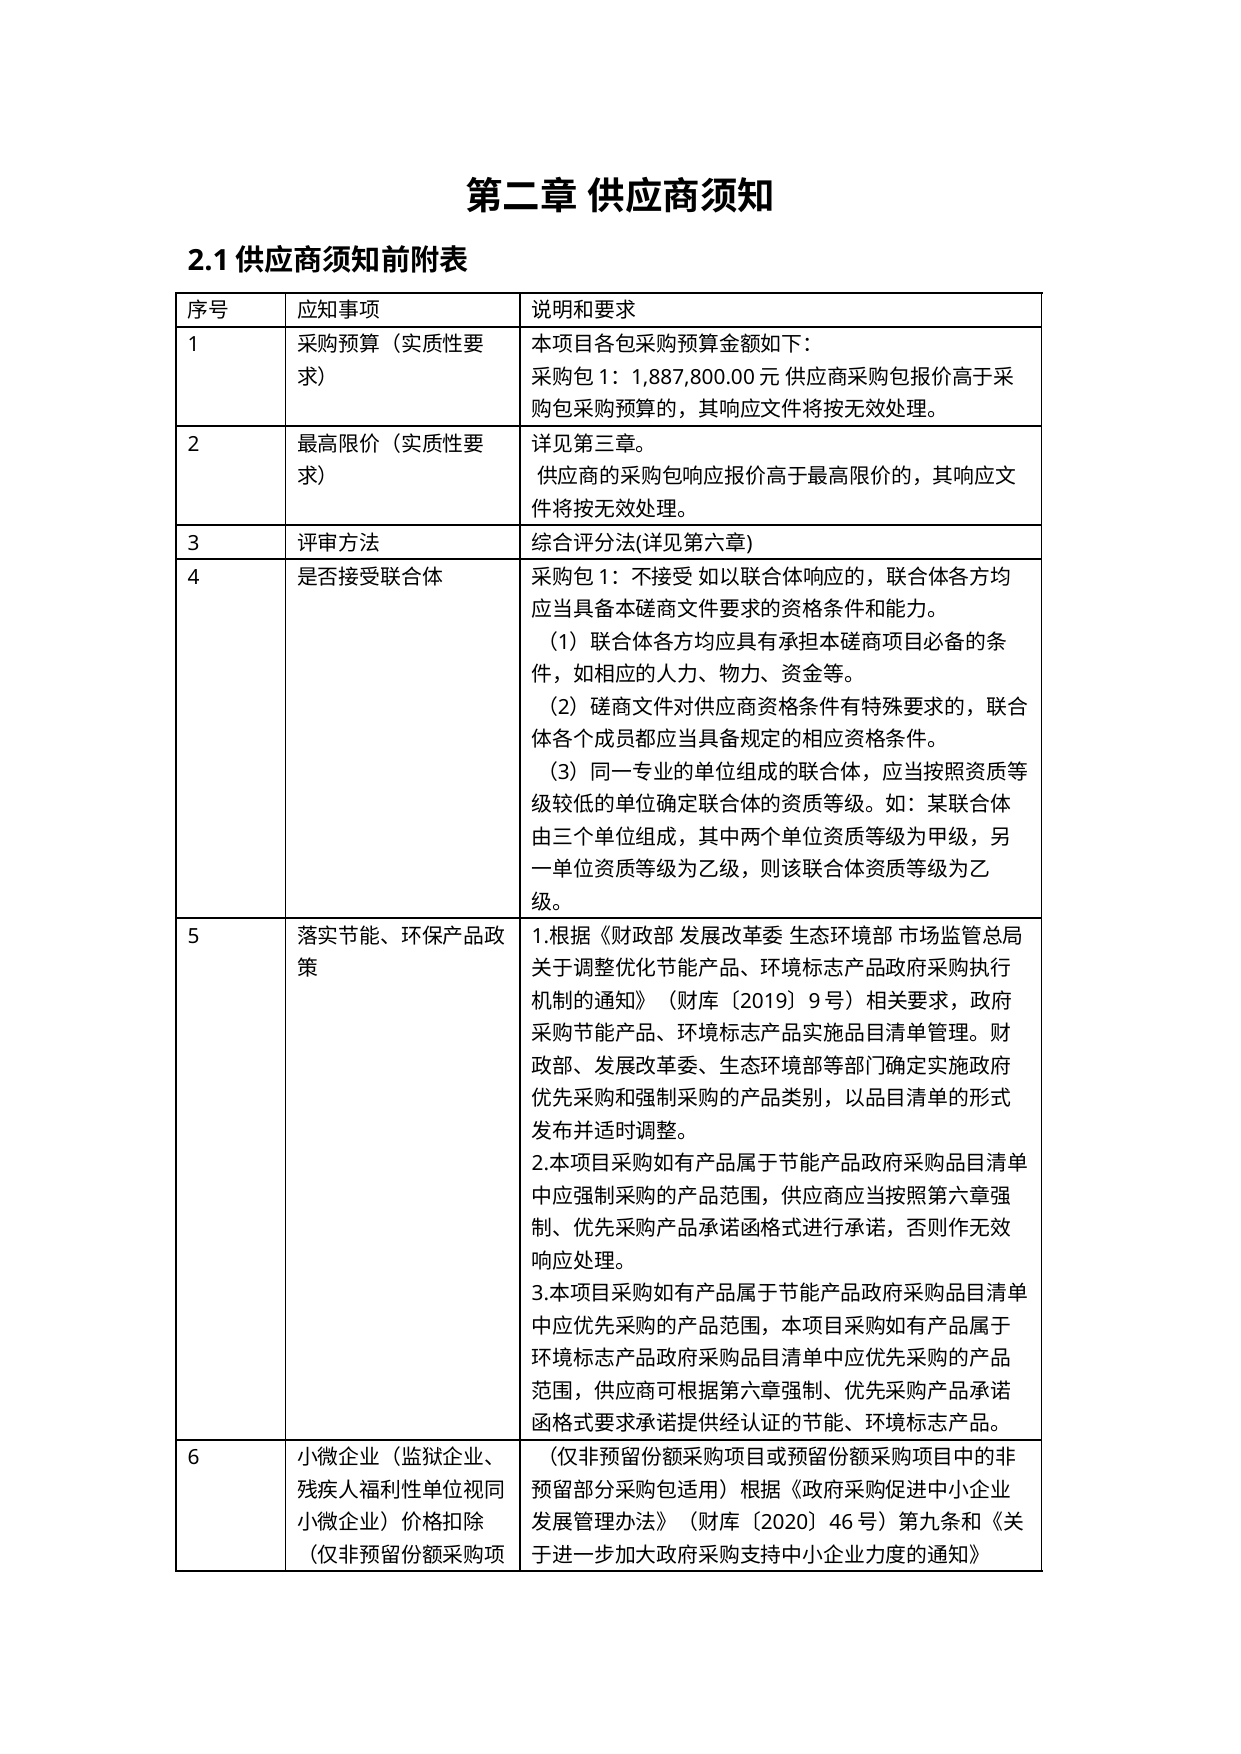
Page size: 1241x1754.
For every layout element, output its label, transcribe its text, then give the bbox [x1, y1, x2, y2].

table_header 应知事项 [286, 294, 519, 326]
table_cell 4 [177, 560, 285, 917]
table_header 说明和要求 [521, 294, 1041, 326]
text 2.1供应商须知前附表 [187, 227, 1053, 292]
table_cell 6 [177, 1441, 285, 1570]
table_cell 综合评分法(详见第六章) [521, 526, 1041, 558]
table_cell 1.根据《财政部 发展改革委 生态环境部 市场监管总局关于调整优化节能产品、环境标志产品政府采购执行机制的通知》（财库〔2019〕9号）相关要求，政府采购节能产品、环境标志产品实施品目清单管理。财政部、发展改革委、生态环境部等部门确定实施政府优先采购和强制采购的产品类别，以品目清单的形式发布并适时调整。 2.本项目采购如有产品属于节能产品政府采购品目清单中应强制采购的产品范围，供应商应当按照第六章强制、优先采购产品承诺函格式进行承诺，否则作无效响应处理。 3.本项目采购如有产品属于节能产品政府采购品目清单中应优先采购的产品范围，本项目采购如有产品属于环境标志产品政府采购品目清单中应优先采购的产品范围，供应商可根据第六章强制、优先采购产品承诺函格式要求承诺提供经认证的节能、环境标志产品。 [521, 919, 1041, 1439]
table_cell 1 [177, 328, 285, 425]
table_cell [521, 1441, 1041, 1570]
table_cell 最高限价（实质性要求） [286, 427, 519, 524]
table_cell 3 [177, 526, 285, 558]
text 第二章 供应商须知 [187, 162, 1053, 227]
table_cell 详见第三章。 供应商的采购包响应报价高于最高限价的，其响应文件将按无效处理。 [521, 427, 1041, 524]
table_cell 评审方法 [286, 526, 519, 558]
table_cell 落实节能、环保产品政策 [286, 919, 519, 1439]
table_cell 5 [177, 919, 285, 1439]
table_cell 本项目各包采购预算金额如下： 采购包1：1,887,800.00元 供应商采购包报价高于采购包采购预算的，其响应文件将按无效处理。 [521, 328, 1041, 425]
table_cell 2 [177, 427, 285, 524]
table_cell 是否接受联合体 [286, 560, 519, 917]
table_cell 采购包1：不接受 如以联合体响应的，联合体各方均应当具备本磋商文件要求的资格条件和能力。 （1）联合体各方均应具有承担本磋商项目必备的条件，如相应的人力、物力、资金等。 （2）磋商文件对供应商资格条件有特殊要求的，联合体各个成员都应当具备规定的相应资格条件。 （3）同一专业的单位组成的联合体，应当按照资质等级较低的单位确定联合体的资质等级。如：某联合体由三个单位组成，其中两个单位资质等级为甲级，另一单位资质等级为乙级，则该联合体资质等级为乙级。 [521, 560, 1041, 917]
table_header 序号 [177, 294, 285, 326]
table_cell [286, 1441, 519, 1570]
table_cell 采购预算（实质性要求） [286, 328, 519, 425]
